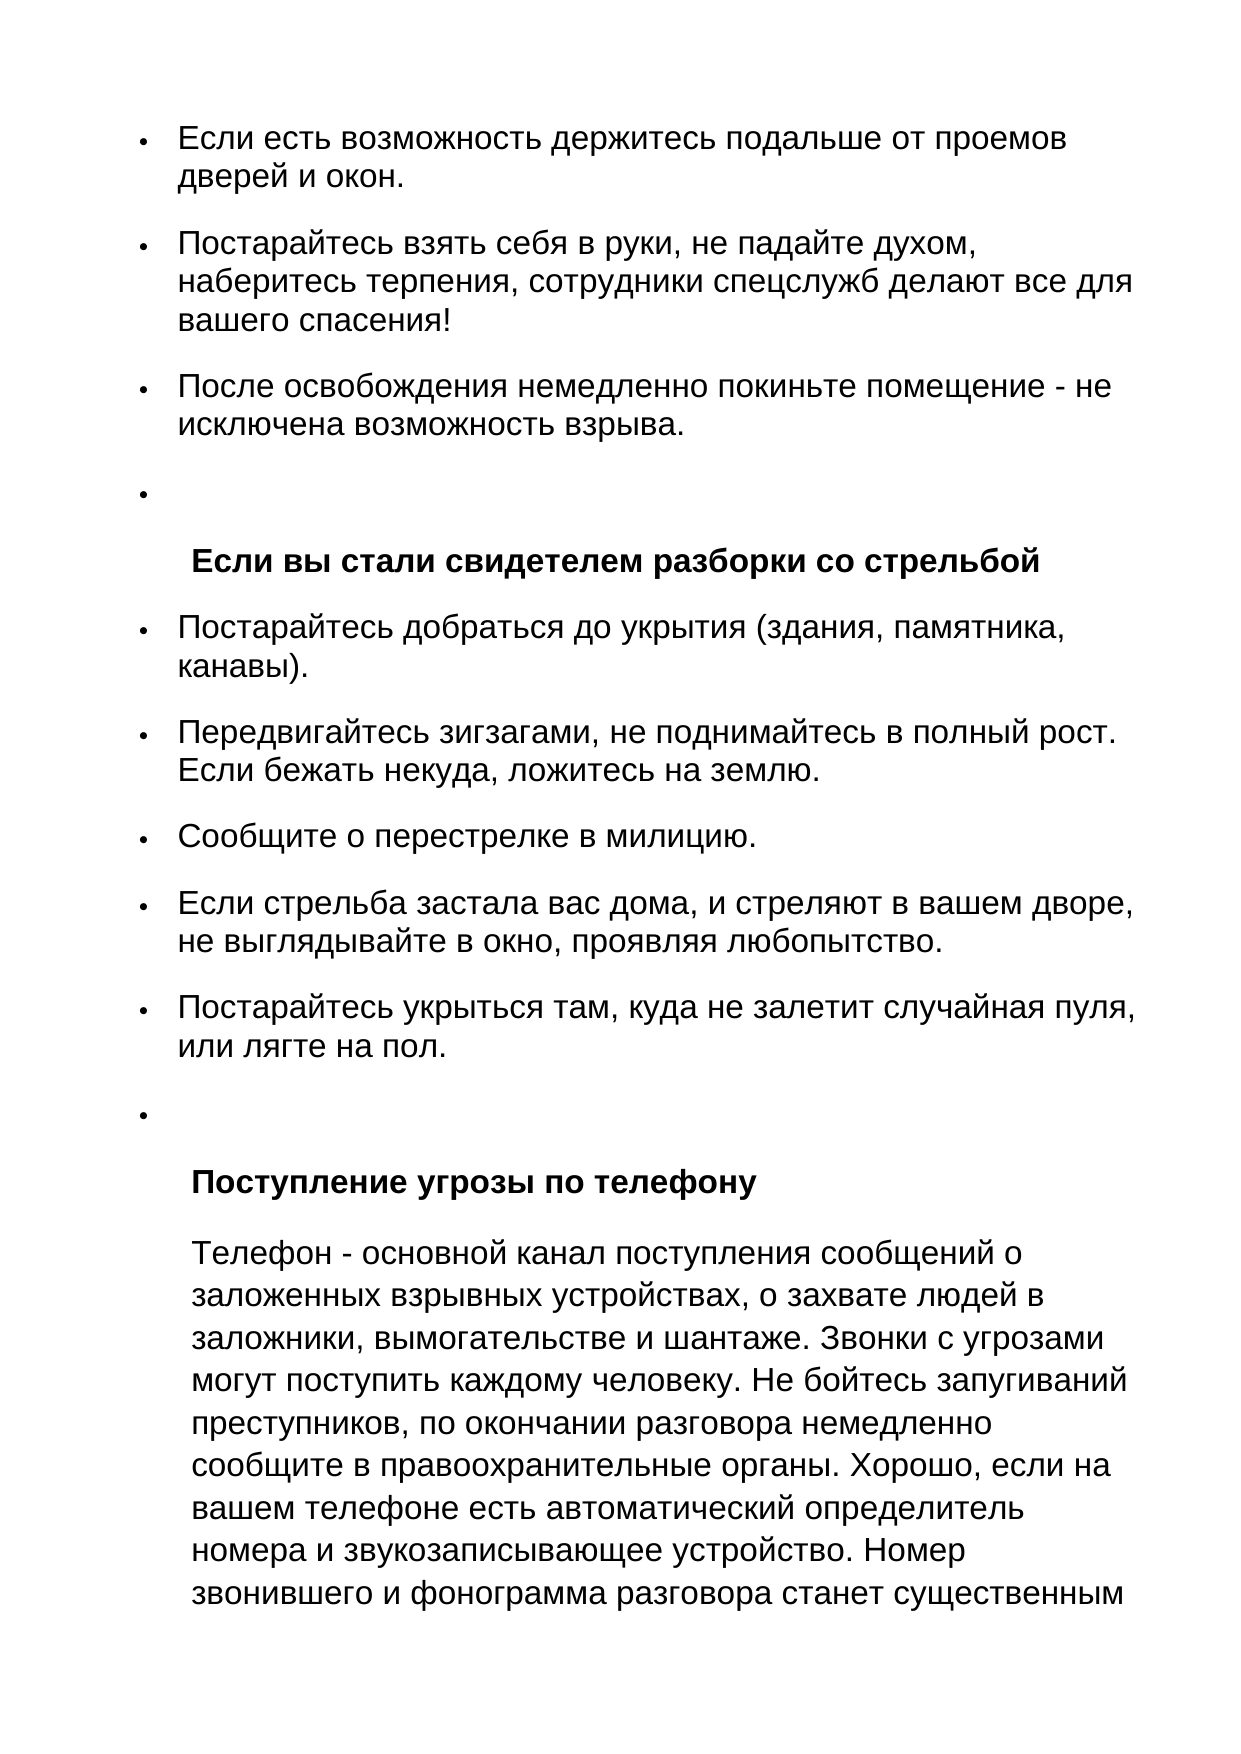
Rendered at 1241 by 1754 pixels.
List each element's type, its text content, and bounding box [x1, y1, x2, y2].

list Постарайтесь взять себя в руки, не падайте духом, наберитесь терпения, сотрудники спецслужб делают все для вашего спасения! [140, 223, 1152, 338]
list Если стрельба застала вас дома, и стреляют в вашем дворе, не выглядывайте в окно, проявляя любопытство. [140, 883, 1152, 960]
list Постарайтесь укрыться там, куда не залетит случайная пуля, или лягте на пол. [140, 987, 1152, 1064]
list Если есть возможность держитесь подальше от проемов дверей и окон. [140, 118, 1152, 195]
list После освобождения немедленно покиньте помещение - не исключена возможность взрыва. [140, 366, 1152, 443]
text Если вы стали свидетелем разборки со стрельбой [191, 537, 1138, 579]
list Постарайтесь добраться до укрытия (здания, памятника, канавы). [140, 607, 1152, 684]
list Передвигайтесь зигзагами, не поднимайтесь в полный рост. Если бежать некуда, ложитесь на землю. [140, 712, 1152, 789]
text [191, 1229, 1138, 1611]
text Поступление угрозы по телефону [191, 1158, 1138, 1201]
list Сообщите о перестрелке в милицию. [140, 817, 1152, 855]
